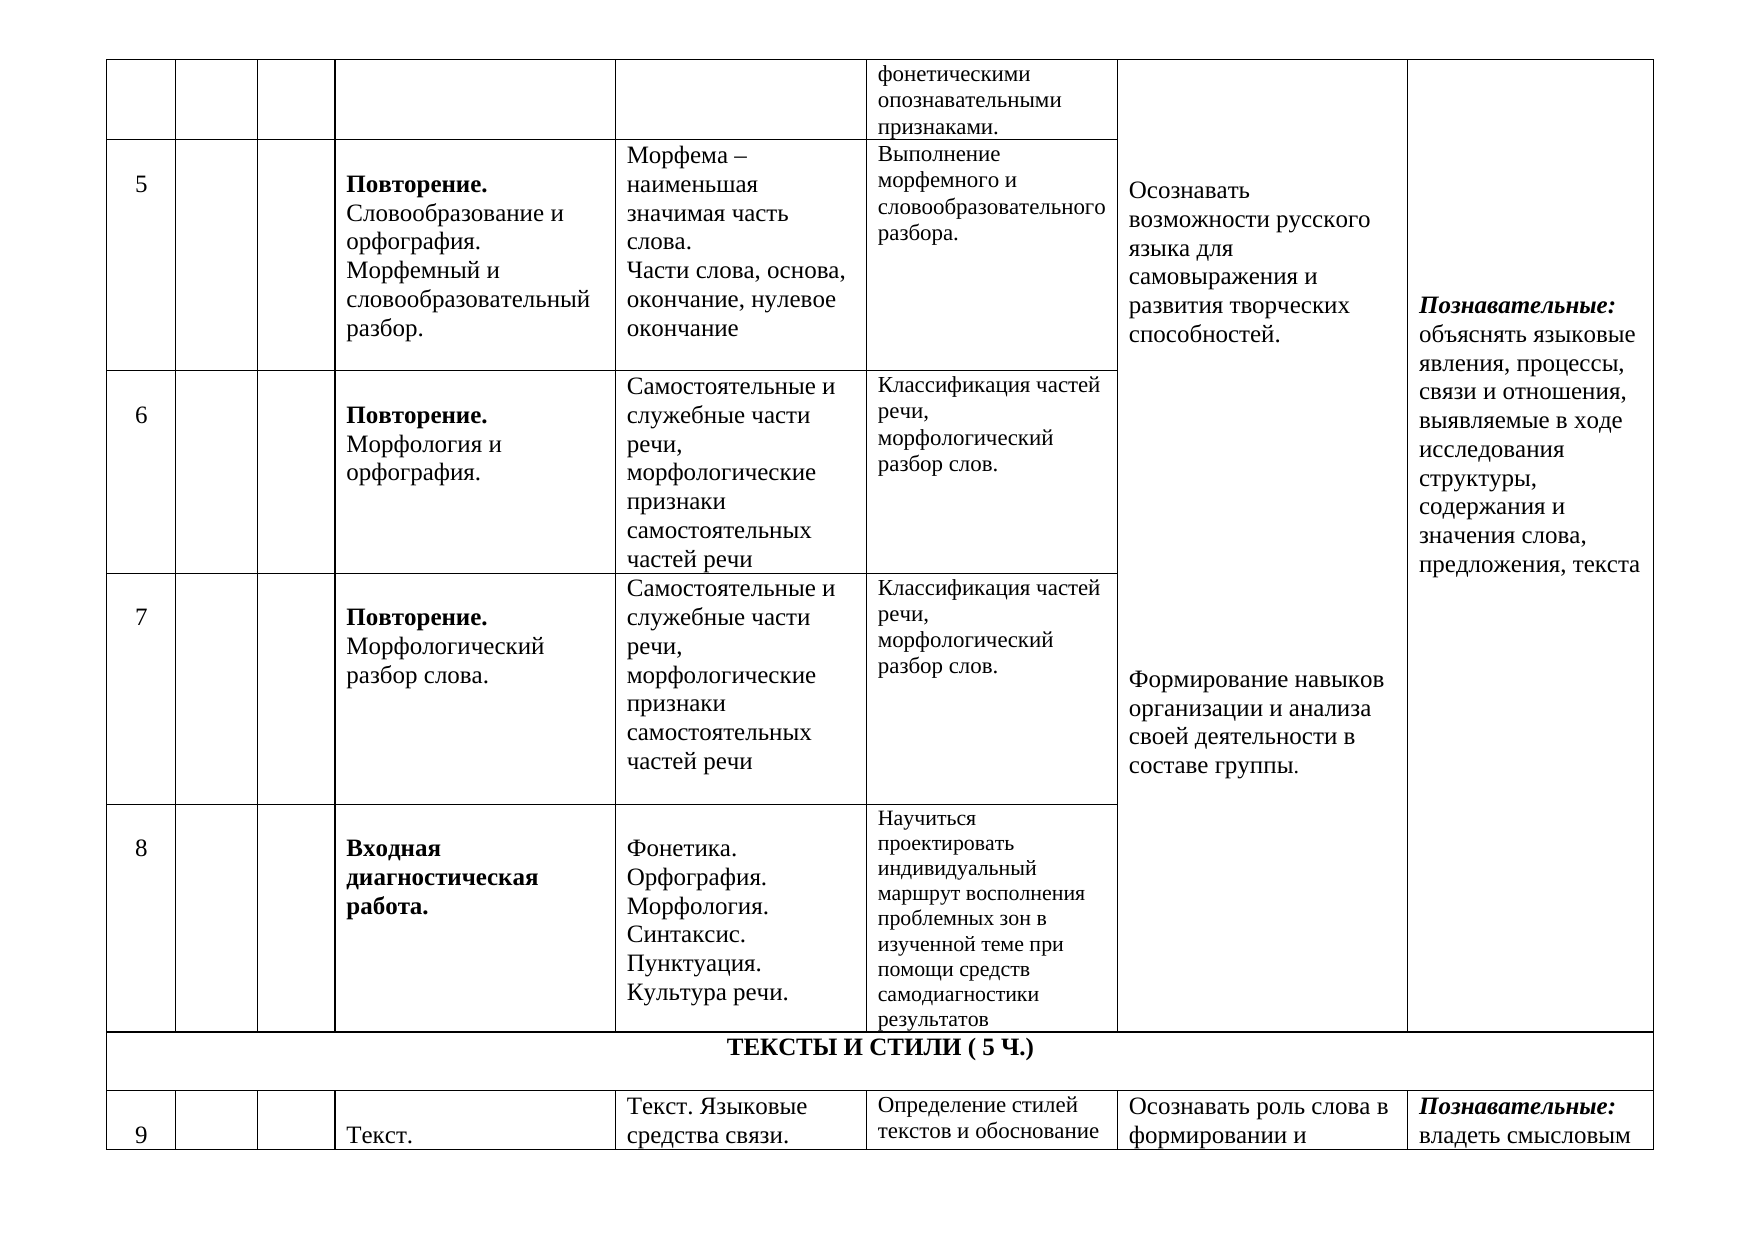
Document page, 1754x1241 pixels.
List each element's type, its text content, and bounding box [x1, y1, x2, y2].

table_cell Самостоятельные и служебные части речи, морфологические признаки самостоятельных частей речи [616, 574, 866, 803]
table_cell [258, 140, 334, 370]
table_cell [176, 371, 257, 572]
table_cell 9 [107, 1091, 175, 1148]
table_cell ТЕКСТЫ И СТИЛИ ( 5 Ч.) [107, 1033, 1653, 1090]
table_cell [1118, 1091, 1407, 1148]
table_cell [258, 574, 334, 803]
table_cell Классификация частей речи, морфологический разбор слов. [867, 574, 1117, 803]
table_cell Морфема – наименьшая значимая часть слова. Части слова, основа, окончание, нулевое окончание [616, 140, 866, 370]
table_cell 7 [107, 574, 175, 803]
table_cell 8 [107, 805, 175, 1031]
table_cell Научиться проектировать индивидуальный маршрут восполнения проблемных зон в изученной теме при помощи средств самодиагностики результатов [867, 805, 1117, 1031]
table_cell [616, 1091, 866, 1148]
table_cell Самостоятельные и служебные части речи, морфологические признаки самостоятельных частей речи [616, 371, 866, 572]
table_cell [176, 1091, 257, 1148]
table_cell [867, 1091, 1117, 1148]
table_cell Текст. [336, 1091, 615, 1148]
table_cell Повторение. Словообразование и орфография. Морфемный и словообразовательный разбор. [336, 140, 615, 370]
table_cell 5 [107, 140, 175, 370]
table_cell [258, 1091, 334, 1148]
table_cell [176, 60, 257, 139]
table_cell Повторение. Морфологический разбор слова. [336, 574, 615, 803]
table_cell 6 [107, 371, 175, 572]
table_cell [336, 60, 615, 139]
table_cell [176, 574, 257, 803]
table_cell Входная диагностическая работа. [336, 805, 615, 1031]
table_cell [258, 805, 334, 1031]
table_cell [176, 805, 257, 1031]
table_cell [258, 60, 334, 139]
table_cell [867, 60, 1117, 139]
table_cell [1408, 1091, 1653, 1148]
table_cell Выполнение морфемного и словообразовательного разбора. [867, 140, 1117, 370]
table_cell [616, 60, 866, 139]
table_cell Классификация частей речи, морфологический разбор слов. [867, 371, 1117, 572]
table_cell [258, 371, 334, 572]
table_cell Фонетика. Орфография. Морфология. Синтаксис. Пунктуация. Культура речи. [616, 805, 866, 1031]
table_cell [176, 140, 257, 370]
table_cell Повторение. Морфология и орфография. [336, 371, 615, 572]
table_cell 4 [107, 60, 175, 139]
